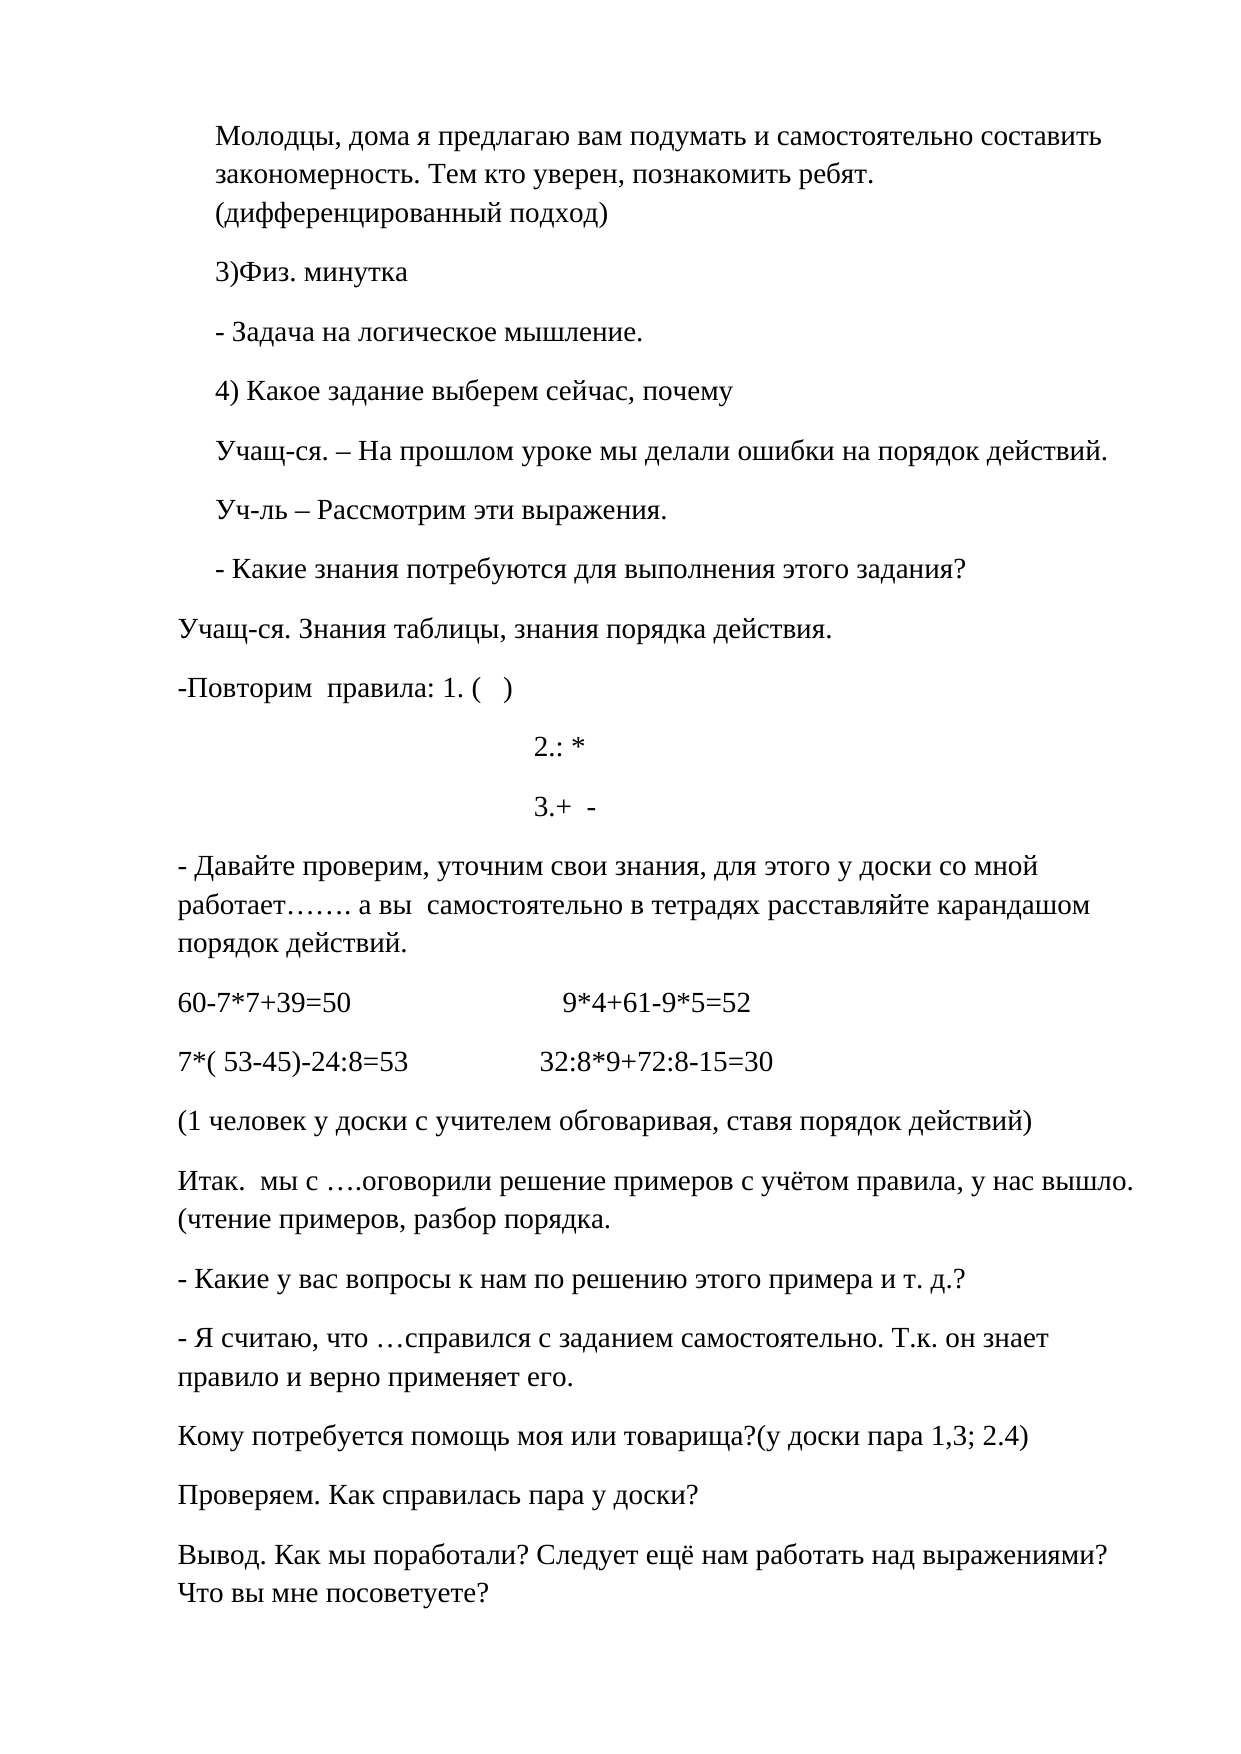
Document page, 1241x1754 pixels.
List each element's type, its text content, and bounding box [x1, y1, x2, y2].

text Учащ-ся. Знания таблицы, знания порядка действия. [177, 611, 1152, 644]
text Вывод. Как мы поработали? Следует ещё нам работать над выражениями? Что вы мне посоветуете? [177, 1537, 1152, 1609]
text -Повторим правила: 1. ( ) [177, 670, 1152, 704]
text - Задача на логическое мышление. [215, 314, 1152, 347]
text - Я считаю, что …справился с заданием самостоятельно. Т.к. он знает правило и верно применяет его. [177, 1320, 1152, 1392]
text Молодцы, дома я предлагаю вам подумать и самостоятельно составить закономерность. Тем кто уверен, познакомить ребят.(дифференцированный подход) [215, 118, 1152, 229]
text - Какие знания потребуются для выполнения этого задания? [215, 551, 1152, 585]
text Итак. мы с ….оговорили решение примеров с учётом правила, у нас вышло.(чтение примеров, разбор порядка. [177, 1163, 1152, 1235]
text 3.+ - [177, 789, 1152, 822]
text 60-7*7+39=50 9*4+61-9*5=52 [177, 985, 1152, 1018]
text 3)Физ. минутка [215, 254, 1152, 288]
text (1 человек у доски с учителем обговаривая, ставя порядок действий) [177, 1103, 1152, 1137]
text Уч-ль – Рассмотрим эти выражения. [215, 492, 1152, 526]
text 4) Какое задание выберем сейчас, почему [215, 373, 1152, 407]
text Учащ-ся. – На прошлом уроке мы делали ошибки на порядок действий. [215, 433, 1152, 466]
text - Давайте проверим, уточним свои знания, для этого у доски со мной работает……. а вы самостоятельно в тетрадях расставляйте карандашом порядок действий. [177, 848, 1152, 959]
text - Какие у вас вопросы к нам по решению этого примера и т. д.? [177, 1261, 1152, 1294]
text Кому потребуется помощь моя или товарища?(у доски пара 1,3; 2.4) [177, 1418, 1152, 1452]
text 7*( 53-45)-24:8=53 32:8*9+72:8-15=30 [177, 1044, 1152, 1078]
text 2.: * [177, 729, 1152, 763]
text Проверяем. Как справилась пара у доски? [177, 1477, 1152, 1511]
